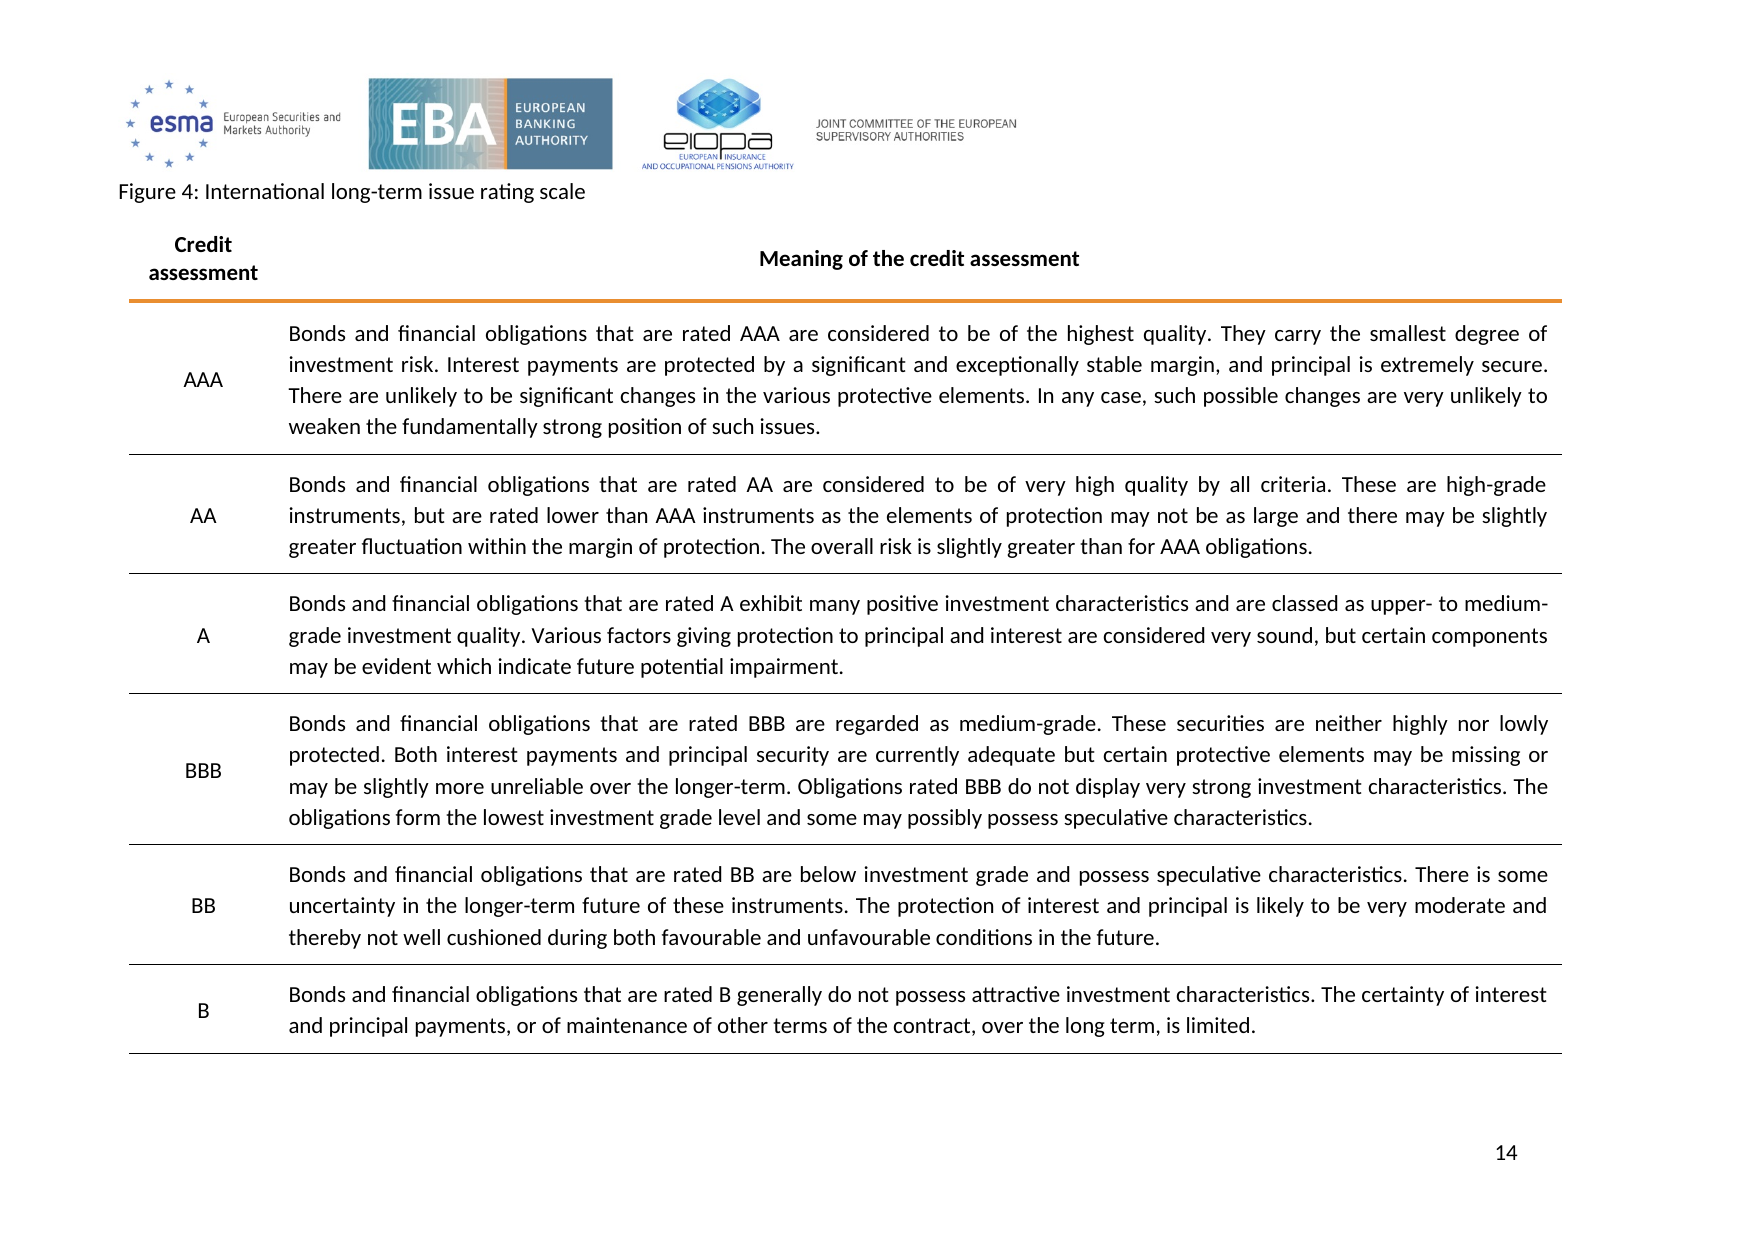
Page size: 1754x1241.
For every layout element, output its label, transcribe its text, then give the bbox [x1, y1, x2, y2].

table_cell B [129, 965, 277, 1052]
title Figure 4: International long-term issue rating scale [118, 177, 1518, 205]
table_cell A [129, 574, 277, 693]
table_cell AAA [129, 303, 277, 453]
table_header Meaning of the credit assessment [277, 218, 1562, 299]
table_cell Bonds and financial obligations that are rated A exhibit many positive investment characteristics and are classed as upper- to medium-grade investment quality. Various factors giving protection to principal and interest are considered very sound, but certain components may be evident which indicate future potential impairment. [277, 574, 1562, 693]
table_cell Bonds and financial obligations that are rated BB are below investment grade and possess speculative characteristics. There is some uncertainty in the longer-term future of these instruments. The protection of interest and principal is likely to be very moderate and thereby not well cushioned during both favourable and unfavourable conditions in the future. [277, 845, 1562, 964]
table_cell AA [129, 455, 277, 573]
table_cell Bonds and financial obligations that are rated AA are considered to be of very high quality by all criteria. These are high-grade instruments, but are rated lower than AAA instruments as the elements of protection may not be as large and there may be slightly greater fluctuation within the margin of protection. The overall risk is slightly greater than for AAA obligations. [277, 455, 1562, 573]
table_cell Bonds and financial obligations that are rated B generally do not possess attractive investment characteristics. The certainty of interest and principal payments, or of maintenance of other terms of the contract, over the long term, is limited. [277, 965, 1562, 1052]
table_cell BB [129, 845, 277, 964]
table_cell Bonds and financial obligations that are rated AAA are considered to be of the highest quality. They carry the smallest degree of investment risk. Interest payments are protected by a significant and exceptionally stable margin, and principal is extremely secure. There are unlikely to be significant changes in the various protective elements. In any case, such possible changes are very unlikely to weaken the fundamentally strong position of such issues. [277, 303, 1562, 453]
picture [118, 73, 1029, 174]
table_cell BBB [129, 694, 277, 844]
table_header Credit assessment [129, 218, 277, 299]
table_cell Bonds and financial obligations that are rated BBB are regarded as medium-grade. These securities are neither highly nor lowly protected. Both interest payments and principal security are currently adequate but certain protective elements may be missing or may be slightly more unreliable over the longer-term. Obligations rated BBB do not display very strong investment characteristics. The obligations form the lowest investment grade level and some may possibly possess speculative characteristics. [277, 694, 1562, 844]
